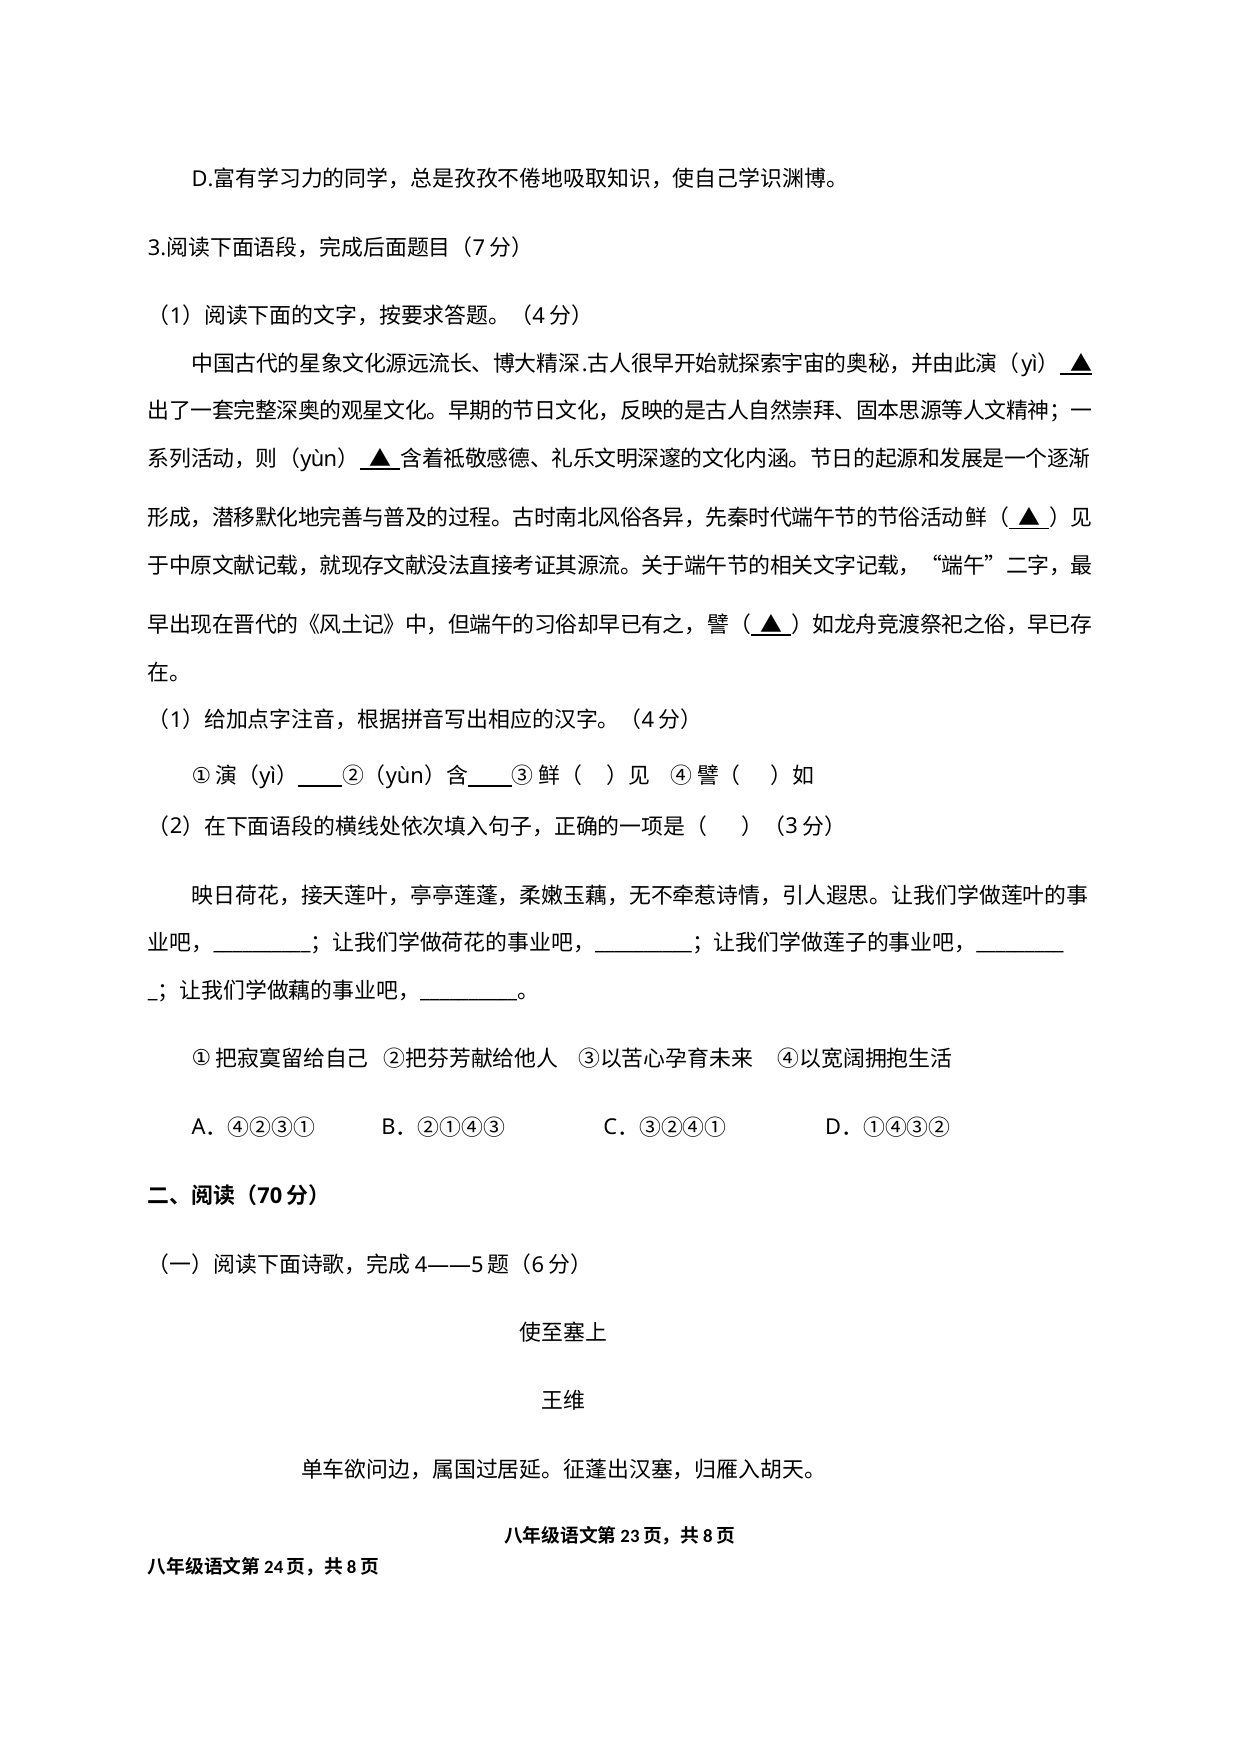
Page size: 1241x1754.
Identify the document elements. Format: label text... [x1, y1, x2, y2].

text （1）给加点字注音，根据拼音写出相应的汉字。（4分） [148, 702, 1092, 734]
text A．④②③① B．②①④③ C．③②④① D．①④③② [148, 1110, 1092, 1142]
text ①把寂寞留给自己 ②把芬芳献给他人 ③以苦心孕育未来 ④以宽阔拥抱生活 [148, 1041, 1092, 1073]
text D.富有学习力的同学，总是孜孜不倦地吸取知识，使自己学识渊博。 [148, 161, 1092, 193]
text 3.阅读下面语段，完成后面题目（7分） [148, 230, 1092, 262]
text 使至塞上 [148, 1315, 1092, 1347]
text ①演（yì） ②（yùn）含 ③ 鲜（ ）见 ④ 譬（ ）如 [148, 750, 1092, 789]
text （1）阅读下面的文字，按要求答题。（4分） [148, 298, 1092, 330]
text （一）阅读下面诗歌，完成4——5题（6分） [148, 1247, 1092, 1278]
text 王维 [148, 1383, 1092, 1415]
text （2）在下面语段的横线处依次填入句子，正确的一项是（ ）（3分） [148, 809, 1092, 841]
text 中国古代的星象文化源远流长、博大精深.古人很早开始就探索宇宙的奥秘，并由此演（yì） ▲ 出了一套完整深奥的观星文化。早期的节日文化，反映的是古人自然崇拜、固本思源等人文精神；一系列活动，则（yùn） ▲ 含着祗敬感德、礼乐文明深邃的文化内涵。节日的起源和发展是一个逐渐形成，潜移默化地完善与普及的过程。古时南北风俗各异，先秦时代端午节的节俗活动鲜（ ▲ ）见于中原文献记载，就现存文献没法直接考证其源流。关于端午节的相关文字记载，“端午”二字，最早出现在晋代的《风土记》中，但端午的习俗却早已有之，譬（ ▲ ）如龙舟竞渡祭祀之俗，早已存在。 [148, 346, 1092, 686]
text 单车欲问边，属国过居延。征蓬出汉塞，归雁入胡天。 [148, 1452, 1092, 1483]
text 映日荷花，接天莲叶，亭亭莲蓬，柔嫩玉藕，无不牵惹诗情，引人遐思。让我们学做莲叶的事业吧，__________；让我们学做荷花的事业吧，__________；让我们学做莲子的事业吧，__________；让我们学做藕的事业吧，__________。 [148, 878, 1092, 1005]
text 二、阅读（70分） [148, 1178, 1092, 1210]
